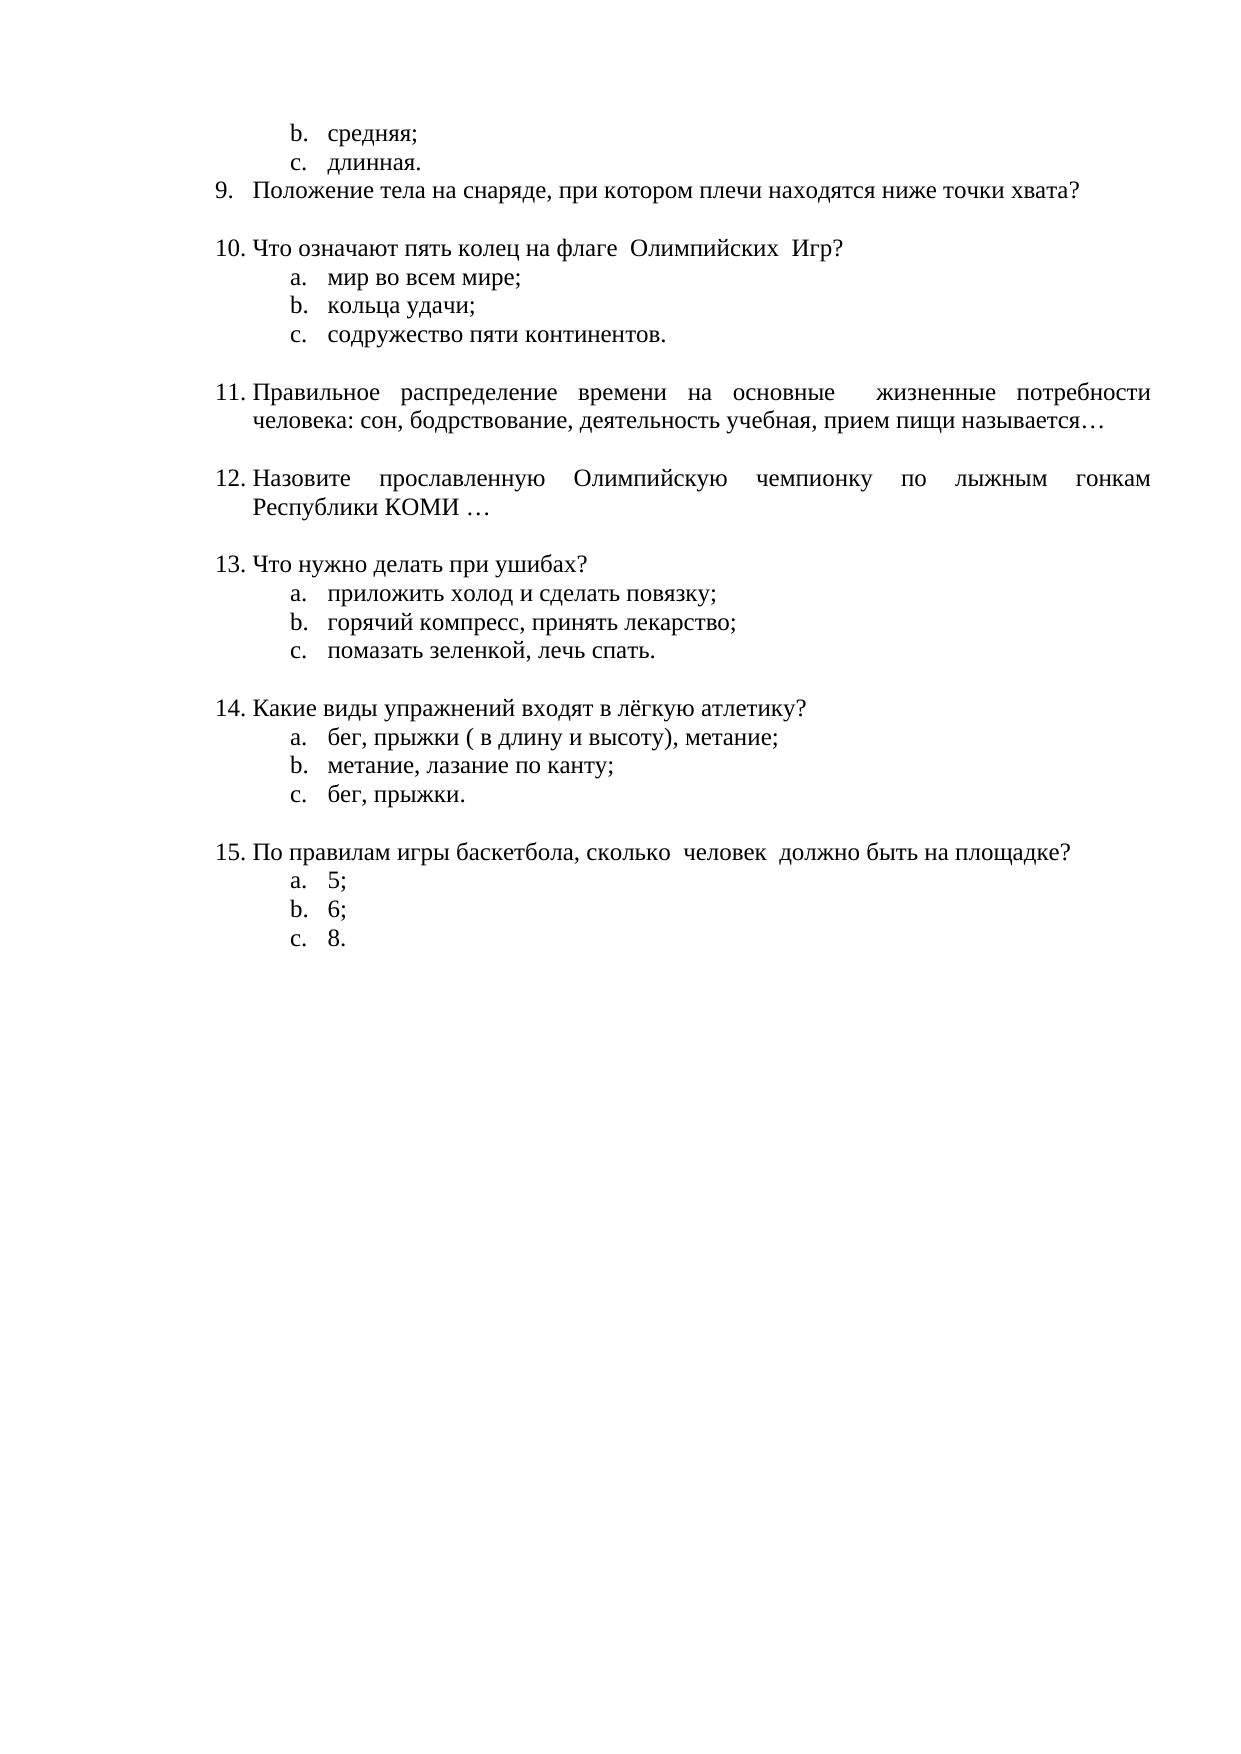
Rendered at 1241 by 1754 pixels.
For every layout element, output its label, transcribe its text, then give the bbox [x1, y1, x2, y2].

list помазать зеленкой, лечь спать. [290, 636, 1152, 664]
list приложить холод и сделать повязку; [290, 578, 1152, 607]
list кольца удачи; [290, 291, 1152, 319]
list 8. [290, 923, 1152, 952]
list 5; [290, 866, 1152, 894]
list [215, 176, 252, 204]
list Правильное распределение времени на основные жизненные потребности человека: сон, бодрствование, деятельность учебная, прием пищи называется… [215, 377, 1152, 434]
list 6; [290, 894, 1152, 923]
list Что нужно делать при ушибах? [215, 549, 1152, 578]
list Что означают пять колец на флаге Олимпийских Игр? [215, 233, 1152, 262]
list длинная. [290, 147, 1152, 176]
list бег, прыжки. [290, 779, 1152, 808]
list Назовите прославленную Олимпийскую чемпионку по лыжным гонкам Республики КОМИ … [215, 463, 1152, 521]
list По правилам игры баскетбола, сколько человек должно быть на площадке? [215, 837, 1152, 866]
list средняя; [290, 118, 1152, 147]
list метание, лазание по канту; [290, 751, 1152, 779]
list горячий компресс, принять лекарство; [290, 607, 1152, 636]
list бег, прыжки ( в длину и высоту), метание; [290, 722, 1152, 751]
list мир во всем мире; [290, 262, 1152, 291]
list Какие виды упражнений входят в лёгкую атлетику? [215, 693, 1152, 722]
list содружество пяти континентов. [290, 319, 1152, 348]
